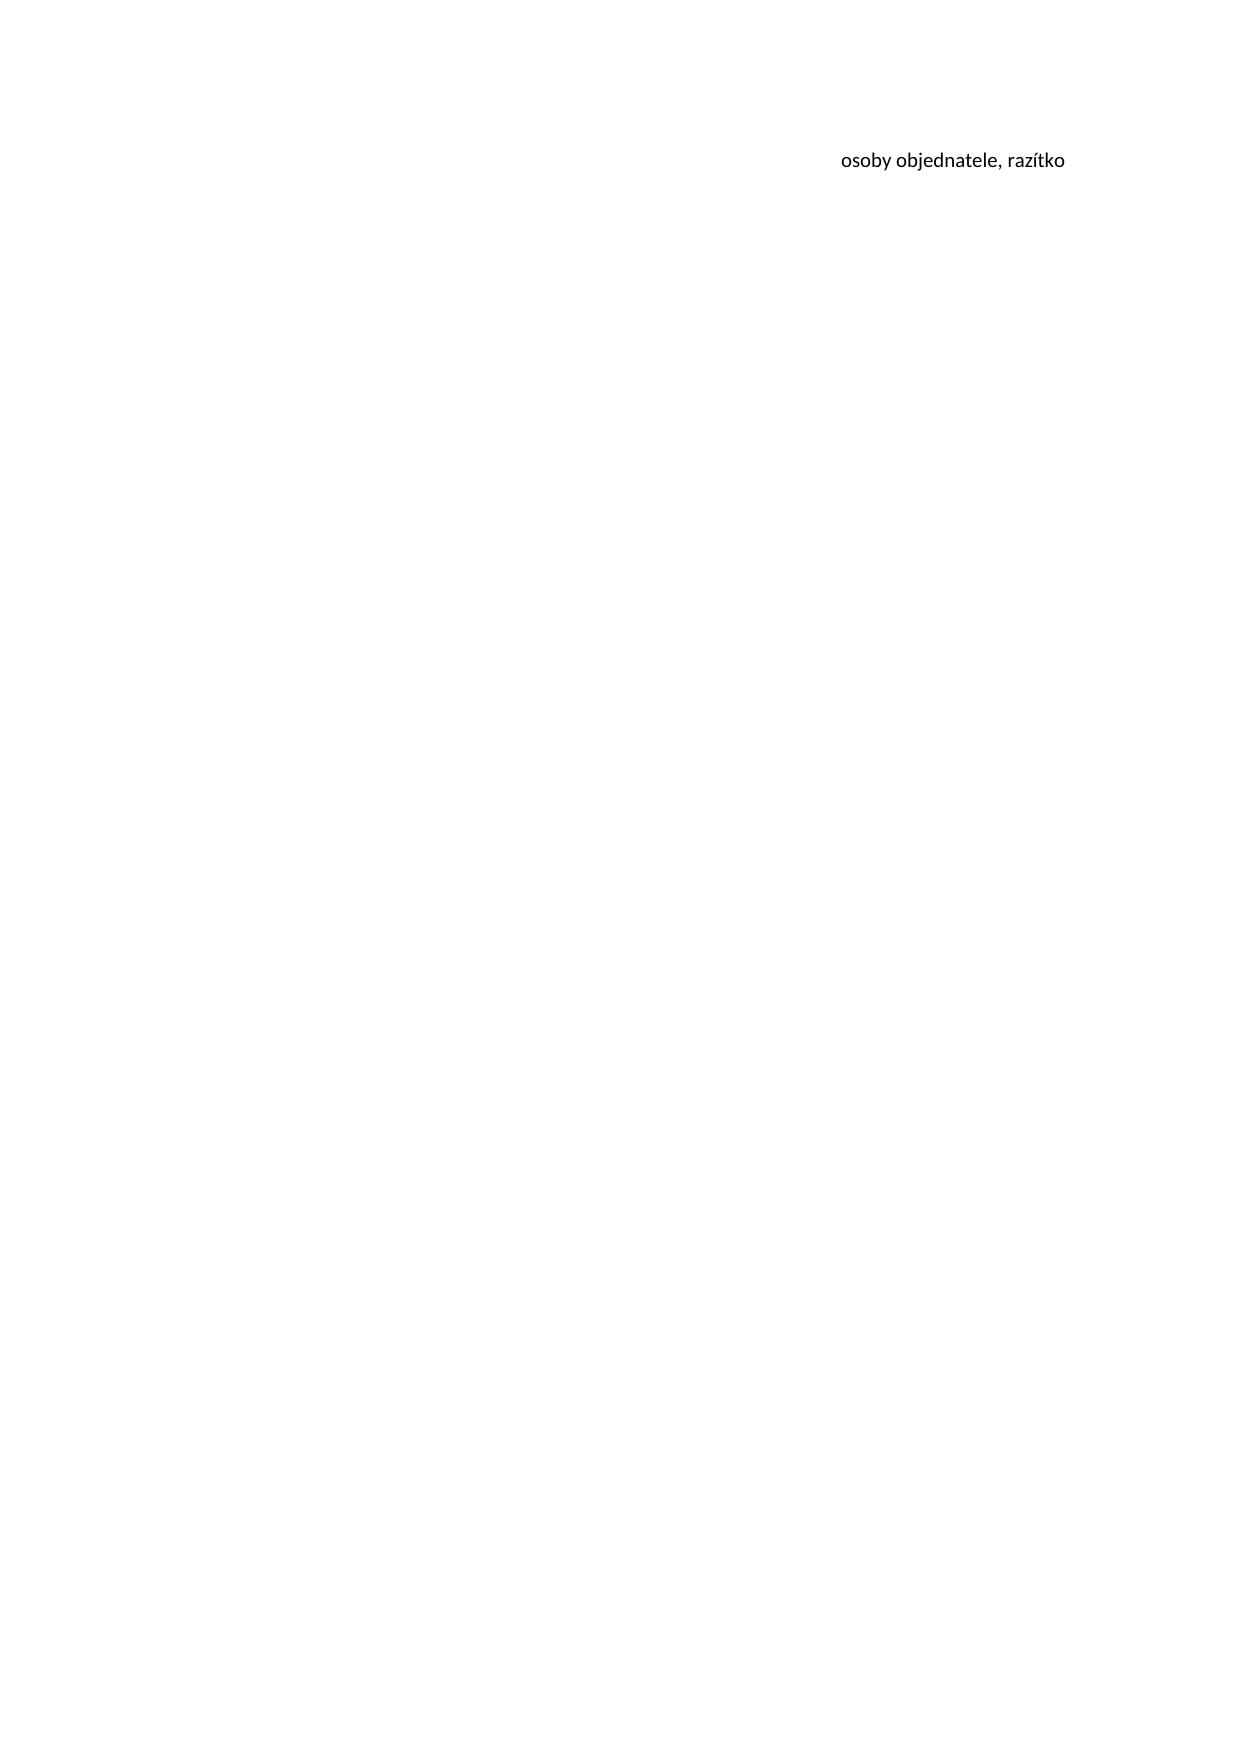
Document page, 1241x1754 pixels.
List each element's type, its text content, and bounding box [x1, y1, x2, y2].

text osoby objednatele, razítko [148, 148, 1093, 173]
